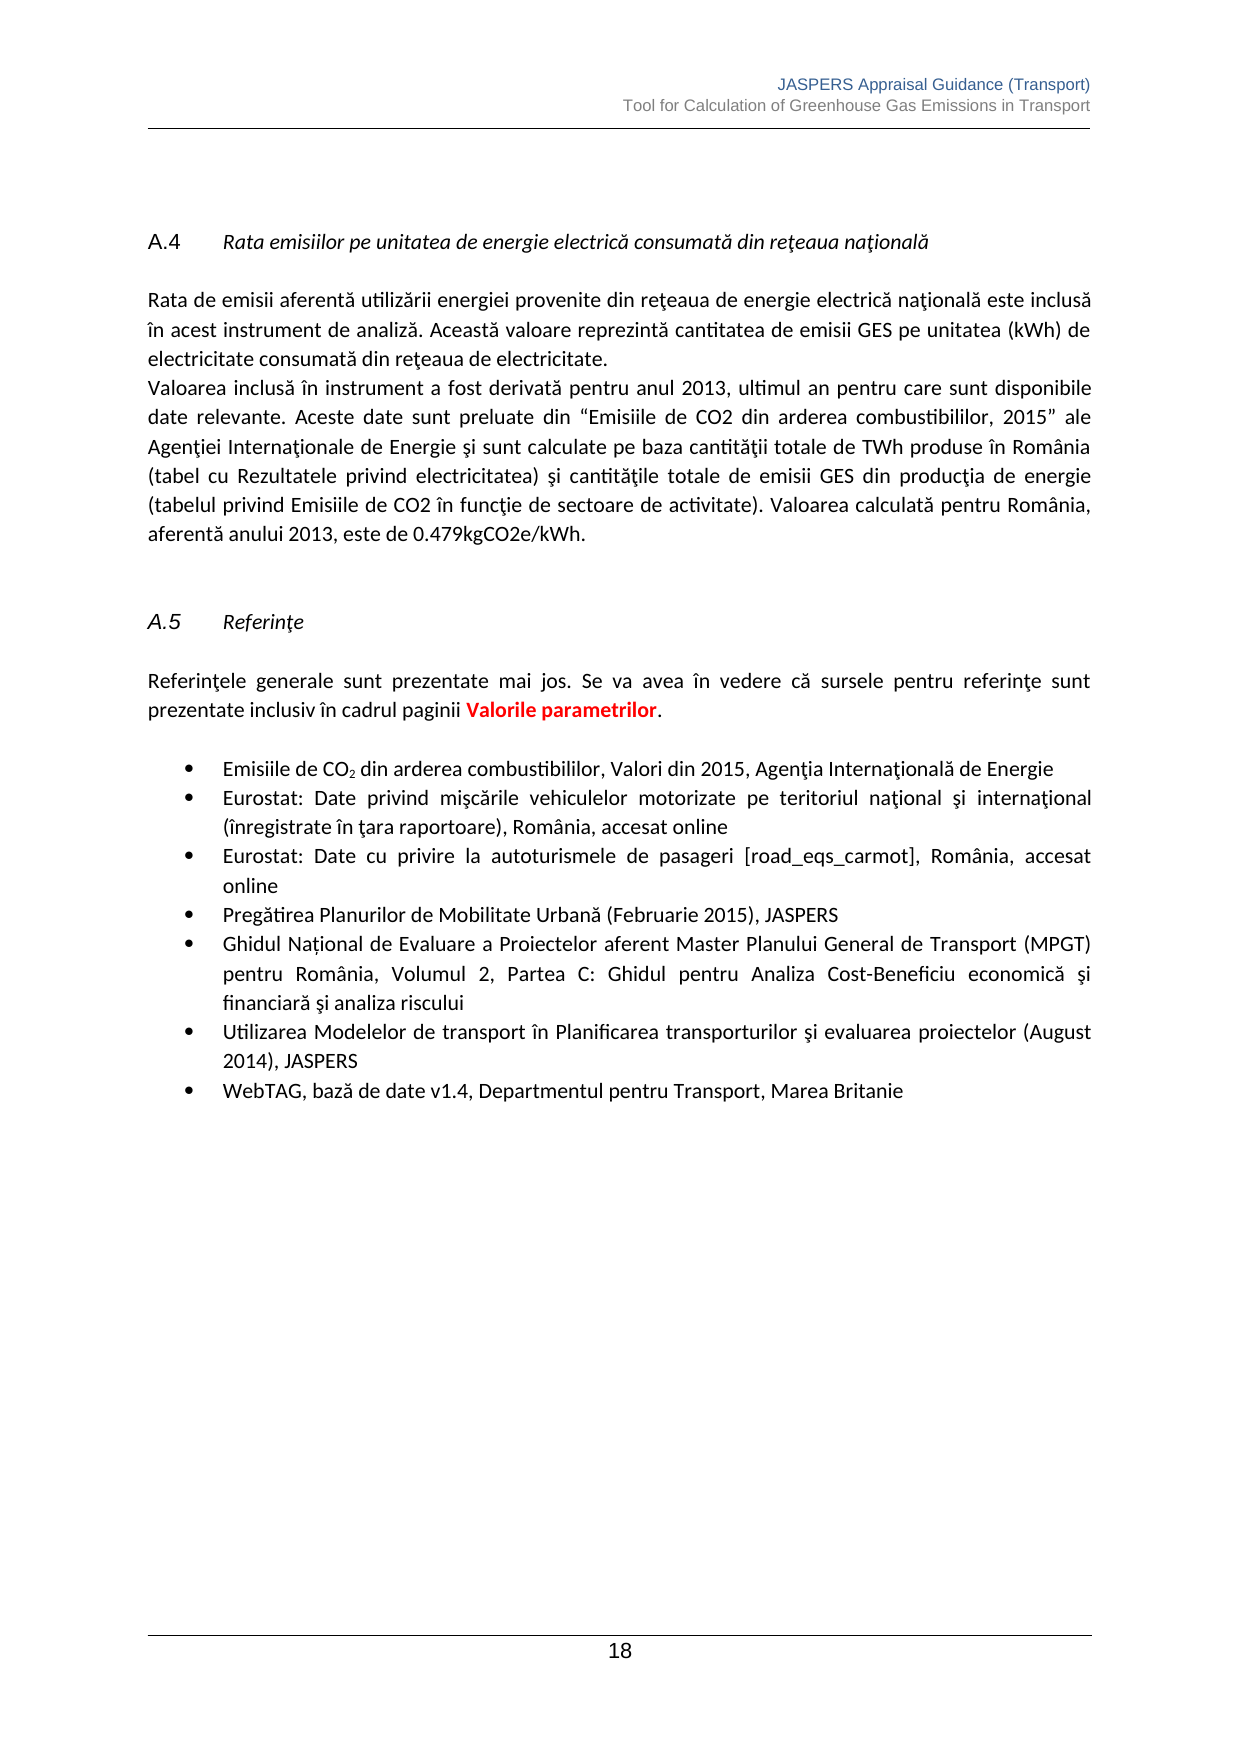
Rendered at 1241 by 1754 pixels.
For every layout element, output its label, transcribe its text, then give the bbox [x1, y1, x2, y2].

list Eurostat: Date cu privire la autoturismele de pasageri [road_eqs_carmot], România, accesat online [185, 843, 1092, 898]
text Rata de emisii aferentă utilizării energiei provenite din reţeaua de energie electrică naţională este inclusă în acest instrument de analiză. Această valoare reprezintă cantitatea de emisii GES pe unitatea (kWh) de electricitate consumată din reţeaua de electricitate. [148, 286, 1092, 372]
list Utilizarea Modelelor de transport în Planificarea transporturilor şi evaluarea proiectelor (August 2014), JASPERS [185, 1018, 1092, 1074]
list Pregătirea Planurilor de Mobilitate Urbană (Februarie 2015), JASPERS [185, 901, 1092, 928]
list Ghidul Național de Evaluare a Proiectelor aferent Master Planului General de Transport (MPGT) pentru România, Volumul 2, Partea C: Ghidul pentru Analiza Cost-Beneficiu economică şi financiară şi analiza riscului [185, 930, 1092, 1016]
text Referinţele generale sunt prezentate mai jos. Se va avea în vedere că sursele pentru referinţe sunt prezentate inclusiv în cadrul paginii Valorile parametrilor. [148, 667, 1092, 723]
list Emisiile de CO2 din arderea combustibililor, Valori din 2015, Agenţia Internaţională de Energie [185, 755, 1092, 781]
text Valoarea inclusă în instrument a fost derivată pentru anul 2013, ultimul an pentru care sunt disponibile date relevante. Aceste date sunt preluate din “Emisiile de CO2 din arderea combustibililor, 2015” ale Agenţiei Internaţionale de Energie şi sunt calculate pe baza cantităţii totale de TWh produse în România (tabel cu Rezultatele privind electricitatea) şi cantităţile totale de emisii GES din producţia de energie (tabelul privind Emisiile de CO2 în funcţie de sectoare de activitate). Valoarea calculată pentru România, aferentă anului 2013, este de 0.479kgCO2e/kWh. [148, 374, 1092, 547]
list WebTAG, bază de date v1.4, Departmentul pentru Transport, Marea Britanie [185, 1077, 1092, 1103]
text A.4 Rata emisiilor pe unitatea de energie electrică consumată din reţeaua naţională [148, 228, 1092, 254]
list Eurostat: Date privind mişcările vehiculelor motorizate pe teritoriul naţional şi internaţional (înregistrate în ţara raportoare), România, accesat online [185, 784, 1092, 840]
text A.5 Referinţe [148, 608, 1092, 635]
